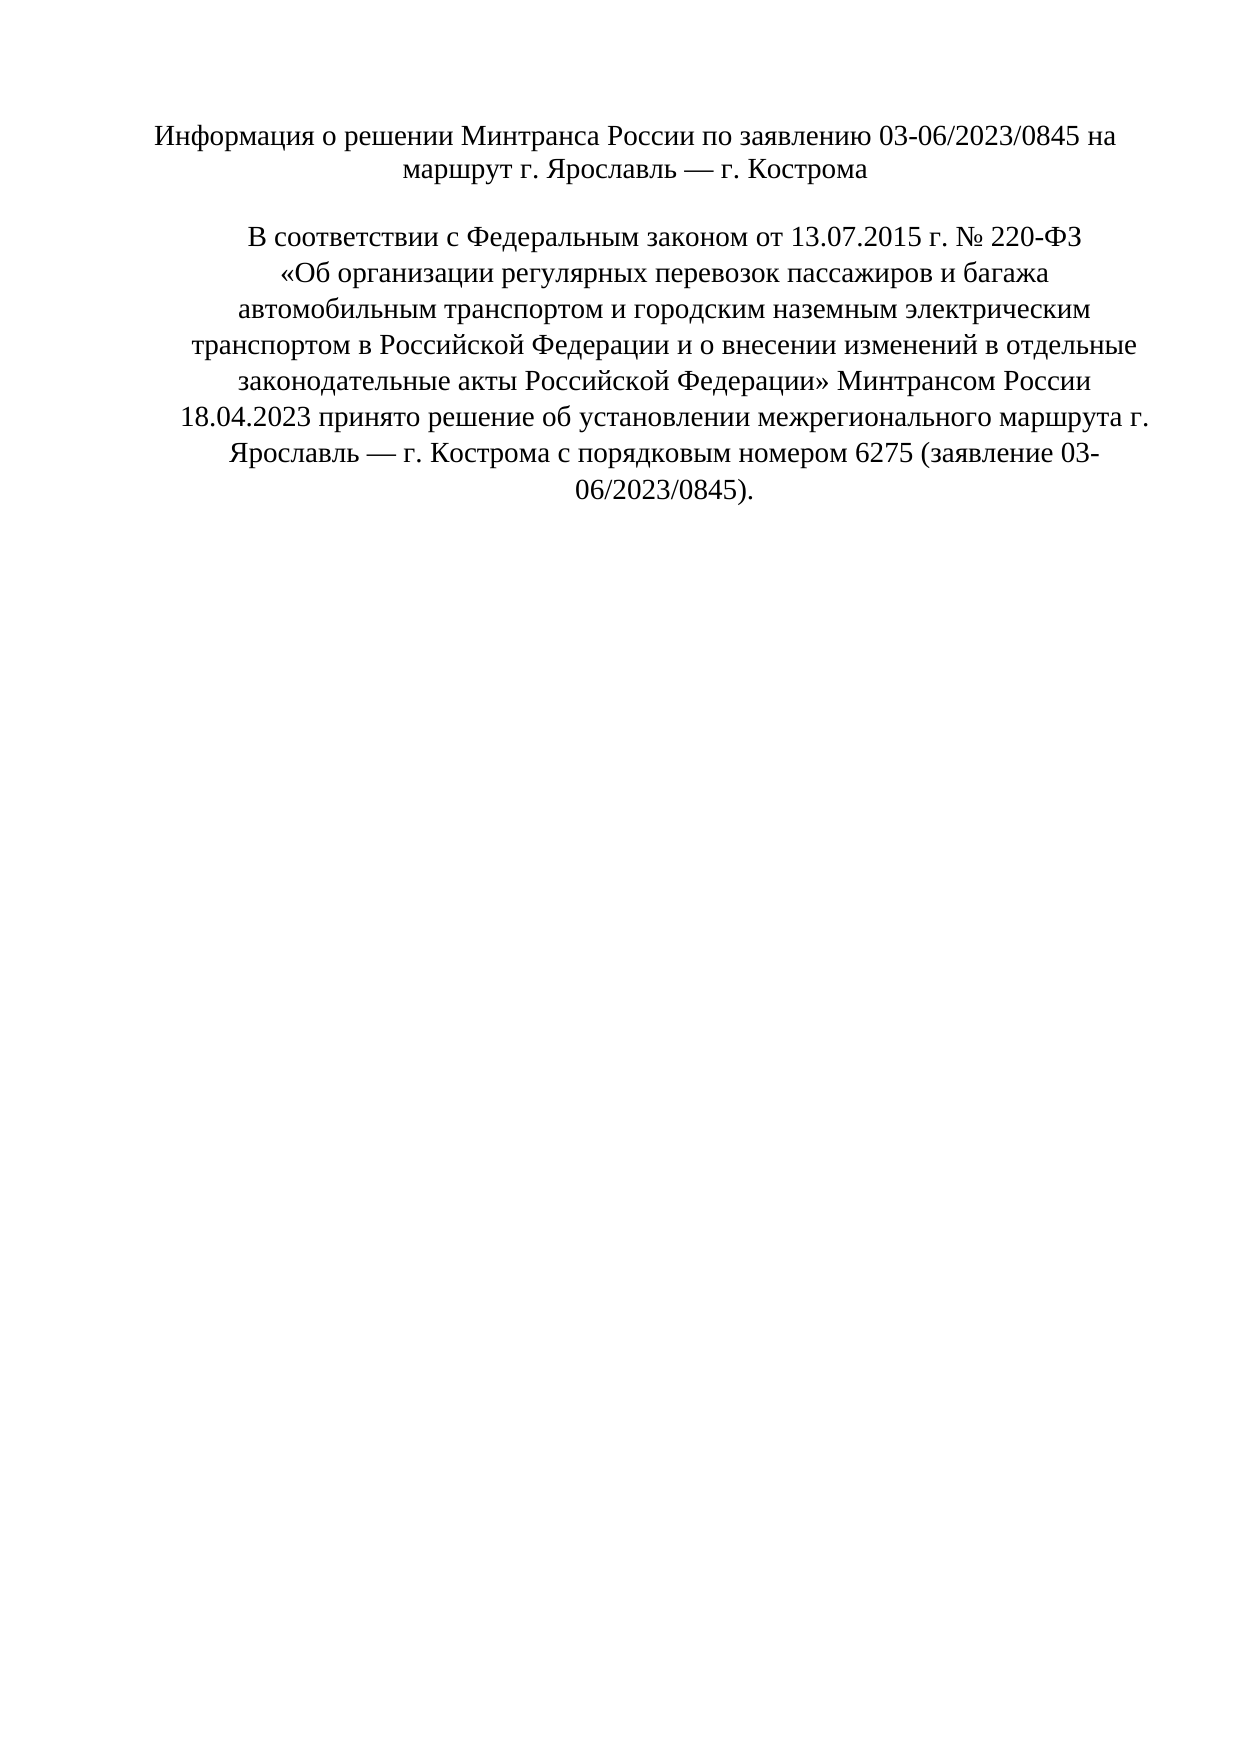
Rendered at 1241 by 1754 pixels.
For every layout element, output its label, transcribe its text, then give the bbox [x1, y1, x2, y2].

text В соответствии с Федеральным законом от 13.07.2015 г. № 220-ФЗ «Об организации регулярных перевозок пассажиров и багажа автомобильным транспортом и городским наземным электрическим транспортом в Российской Федерации и о внесении изменений в отдельные законодательные акты Российской Федерации» Минтрансом России 18.04.2023 принято решение об установлении межрегионального маршрута г. Ярославль — г. Кострома с порядковым номером 6275 (заявление 03-06/2023/0845). [177, 219, 1152, 505]
text Информация о решении Минтранса России по заявлению 03-06/2023/0845 на маршрут г. Ярославль — г. Кострома [118, 118, 1152, 185]
